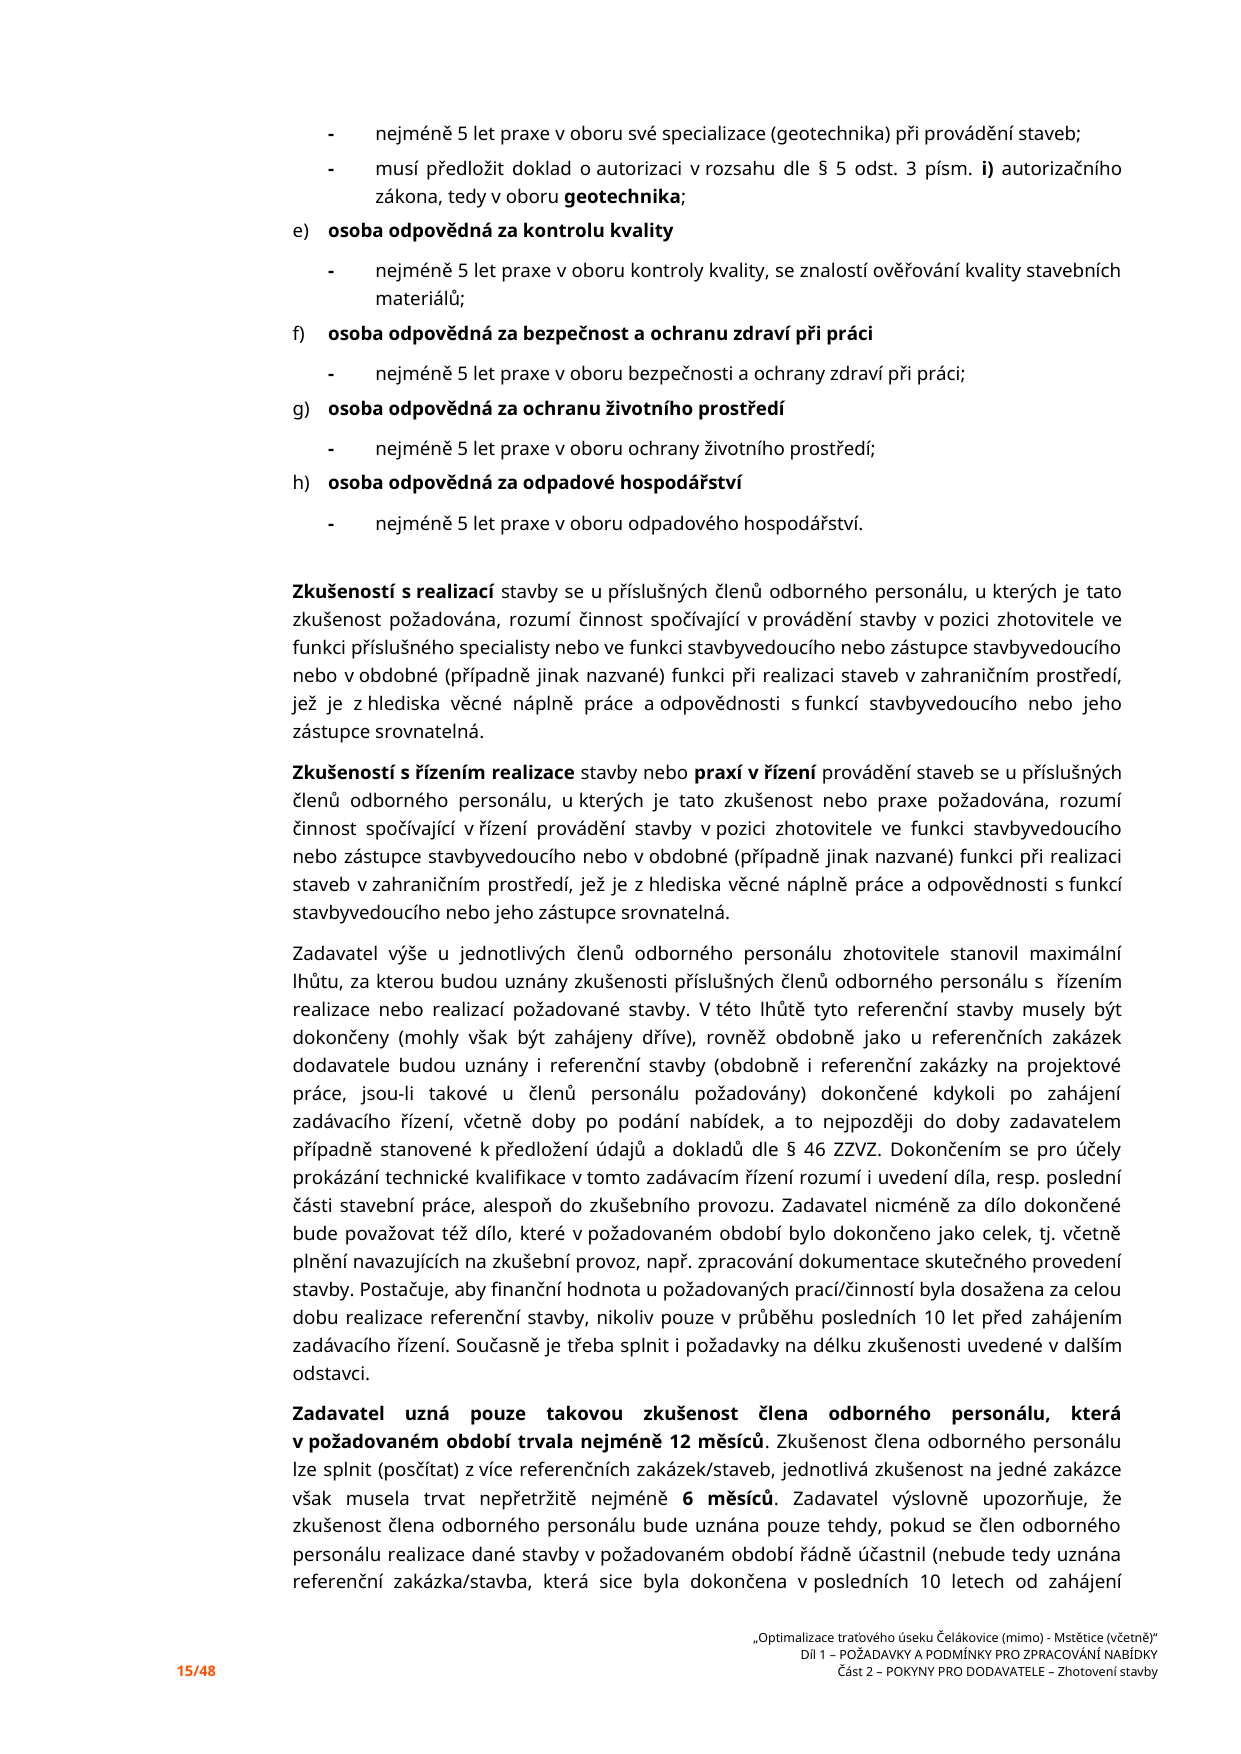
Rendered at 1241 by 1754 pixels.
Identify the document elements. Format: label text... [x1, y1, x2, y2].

text nejméně 5 let praxe v oboru ochrany životního prostředí; [328, 435, 1122, 461]
text osoba odpovědná za odpadové hospodářství [292, 469, 1122, 495]
text nejméně 5 let praxe v oboru bezpečnosti a ochrany zdraví při práci; [328, 361, 1122, 386]
text osoba odpovědná za ochranu životního prostředí [292, 395, 1122, 420]
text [292, 1401, 1122, 1594]
text Zkušeností s řízením realizace stavby nebo praxí v řízení provádění staveb se u příslušných členů odborného personálu, u kterých je tato zkušenost nebo praxe požadována, rozumí činnost spočívající v řízení provádění stavby v pozici zhotovitele ve funkci stavbyvedoucího nebo zástupce stavbyvedoucího nebo v obdobné (případně jinak nazvané) funkci při realizaci staveb v zahraničním prostředí, jež je z hlediska věcné náplně práce a odpovědnosti s funkcí stavbyvedoucího nebo jeho zástupce srovnatelná. [292, 759, 1122, 925]
text osoba odpovědná za kontrolu kvality [292, 217, 1122, 243]
text Zkušeností s realizací stavby se u příslušných členů odborného personálu, u kterých je tato zkušenost požadována, rozumí činnost spočívající v provádění stavby v pozici zhotovitele ve funkci příslušného specialisty nebo ve funkci stavbyvedoucího nebo zástupce stavbyvedoucího nebo v obdobné (případně jinak nazvané) funkci při realizaci staveb v zahraničním prostředí, jež je z hlediska věcné náplně práce a odpovědnosti s funkcí stavbyvedoucího nebo jeho zástupce srovnatelná. [292, 579, 1122, 744]
text nejméně 5 let praxe v oboru odpadového hospodářství. [328, 510, 1122, 536]
text nejméně 5 let praxe v oboru své specializace (geotechnika) při provádění staveb; [328, 121, 1122, 146]
text Zadavatel výše u jednotlivých členů odborného personálu zhotovitele stanovil maximální lhůtu, za kterou budou uznány zkušenosti příslušných členů odborného personálu s řízením realizace nebo realizací požadované stavby. V této lhůtě tyto referenční stavby musely být dokončeny (mohly však být zahájeny dříve), rovněž obdobně jako u referenčních zakázek dodavatele budou uznány i referenční stavby (obdobně i referenční zakázky na projektové práce, jsou-li takové u členů personálu požadovány) dokončené kdykoli po zahájení zadávacího řízení, včetně doby po podání nabídek, a to nejpozději do doby zadavatelem případně stanovené k předložení údajů a dokladů dle § 46 ZZVZ. Dokončením se pro účely prokázání technické kvalifikace v tomto zadávacím řízení rozumí i uvedení díla, resp. poslední části stavební práce, alespoň do zkušebního provozu. Zadavatel nicméně za dílo dokončené bude považovat též dílo, které v požadovaném období bylo dokončeno jako celek, tj. včetně plnění navazujících na zkušební provoz, např. zpracování dokumentace skutečného provedení stavby. Postačuje, aby finanční hodnota u požadovaných prací/činností byla dosažena za celou dobu realizace referenční stavby, nikoliv pouze v průběhu posledních 10 let před zahájením zadávacího řízení. Současně je třeba splnit i požadavky na délku zkušenosti uvedené v dalším odstavci. [292, 940, 1122, 1386]
text musí předložit doklad o autorizaci v rozsahu dle § 5 odst. 3 písm. i) autorizačního zákona, tedy v oboru geotechnika; [328, 155, 1122, 208]
text nejméně 5 let praxe v oboru kontroly kvality, se znalostí ověřování kvality stavebních materiálů; [328, 258, 1122, 311]
text osoba odpovědná za bezpečnost a ochranu zdraví při práci [292, 320, 1122, 346]
